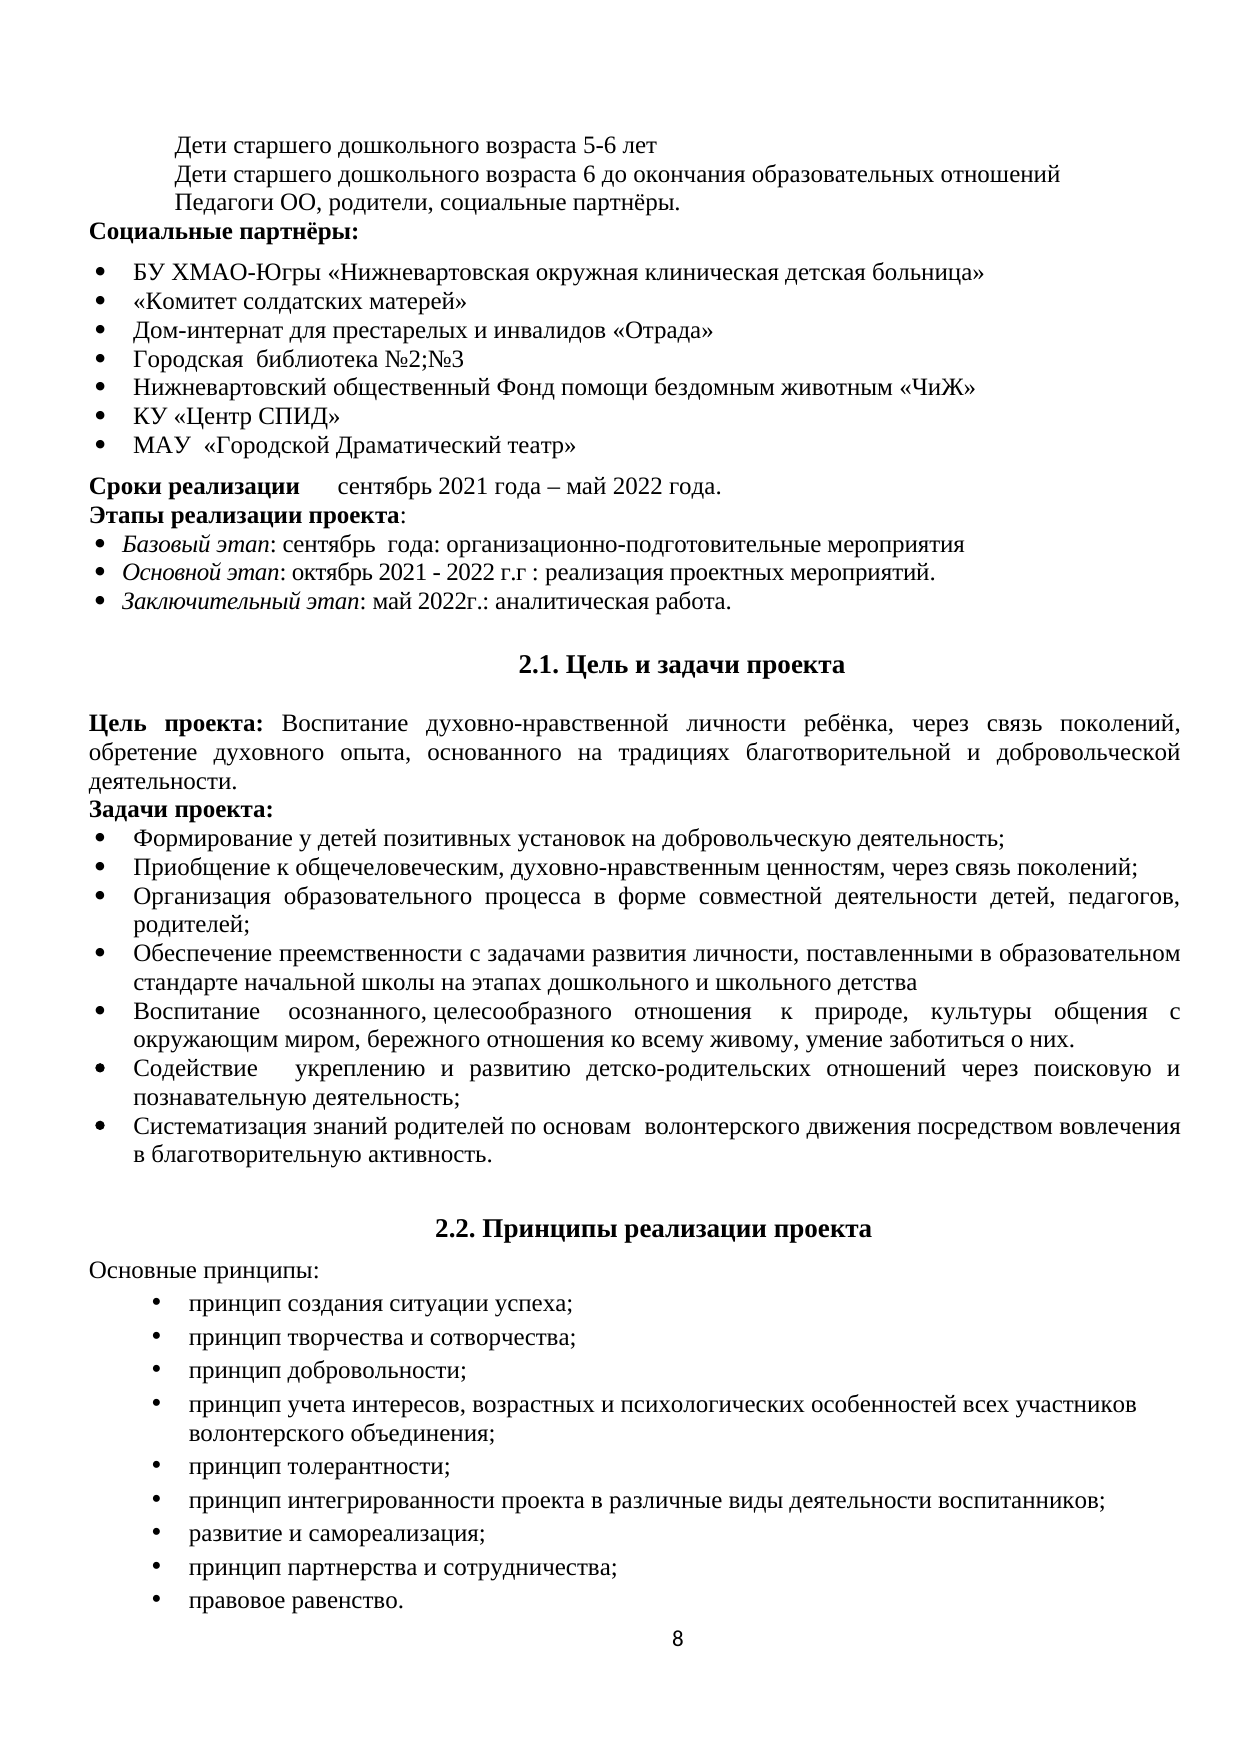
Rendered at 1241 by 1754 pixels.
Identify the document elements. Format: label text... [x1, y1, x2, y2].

list принцип творчества и сотворчества; [151, 1318, 1181, 1351]
list принцип добровольности; [151, 1351, 1181, 1385]
text Основные принципы: [89, 1256, 1181, 1284]
text Дети старшего дошкольного возраста 5-6 лет [93, 130, 1181, 159]
text Цель проекта: Воспитание духовно-нравственной личности ребёнка, через связь поколений, обретение духовного опыта, основанного на традициях благотворительной и добровольческой деятельности. [89, 708, 1181, 794]
text Дети старшего дошкольного возраста 6 до окончания образовательных отношений [93, 159, 1181, 187]
text Социальные партнёры: [89, 216, 1181, 245]
list Городская библиотека №2;№3 [96, 344, 1181, 372]
list Обеспечение преемственности с задачами развития личности, поставленными в образовательном стандарте начальной школы на этапах дошкольного и школьного детства [96, 938, 1181, 996]
text Задачи проекта: [89, 794, 1181, 823]
list МАУ «Городской Драматический театр» [96, 430, 1181, 459]
list БУ ХМАО-Югры «Нижневартовская окружная клиническая детская больница» [96, 257, 1181, 286]
list принцип учета интересов, возрастных и психологических особенностей всех участников волонтерского объединения; [151, 1385, 1181, 1447]
list принцип интегрированности проекта в различные виды деятельности воспитанников; [151, 1481, 1181, 1514]
list Заключительный этап: май 2022г.: аналитическая работа. [96, 586, 1181, 615]
list правовое равенство. [151, 1581, 1181, 1615]
text Педагоги ОО, родители, социальные партнёры. [93, 187, 1181, 216]
text 2.1. Цель и задачи проекта [182, 648, 1181, 679]
list Воспитание осознанного, целесообразного отношения к природе, культуры общения с окружающим миром, бережного отношения ко всему живому, умение заботиться о них. [96, 996, 1181, 1053]
list Содействие укреплению и развитию детско-родительских отношений через поисковую и познавательную деятельность; [96, 1053, 1181, 1111]
list Базовый этап: сентябрь года: организационно-подготовительные мероприятия [96, 529, 1181, 557]
list Систематизация знаний родителей по основам волонтерского движения посредством вовлечения в благотворительную активность. [96, 1111, 1181, 1168]
list Основной этап: октябрь 2021 - 2022 г.г : реализация проектных мероприятий. [96, 557, 1181, 586]
list Приобщение к общечеловеческим, духовно-нравственным ценностям, через связь поколений; [96, 852, 1181, 881]
list Нижневартовский общественный Фонд помощи бездомным животным «ЧиЖ» [96, 372, 1181, 401]
list «Комитет солдатских матерей» [96, 286, 1181, 315]
text Сроки реализации сентябрь 2021 года – май 2022 года. [89, 471, 1181, 500]
list развитие и самореализация; [151, 1514, 1181, 1548]
list принцип толерантности; [151, 1447, 1181, 1481]
list принцип партнерства и сотрудничества; [151, 1548, 1181, 1581]
text 2.2. Принципы реализации проекта [126, 1212, 1181, 1243]
list Дом-интернат для престарелых и инвалидов «Отрада» [96, 315, 1181, 344]
text Этапы реализации проекта: [89, 500, 1181, 529]
list Формирование у детей позитивных установок на добровольческую деятельность; [96, 823, 1181, 852]
list КУ «Центр СПИД» [96, 401, 1181, 430]
list Организация образовательного процесса в форме совместной деятельности детей, педагогов, родителей; [96, 881, 1181, 938]
list принцип создания ситуации успеха; [151, 1284, 1181, 1318]
